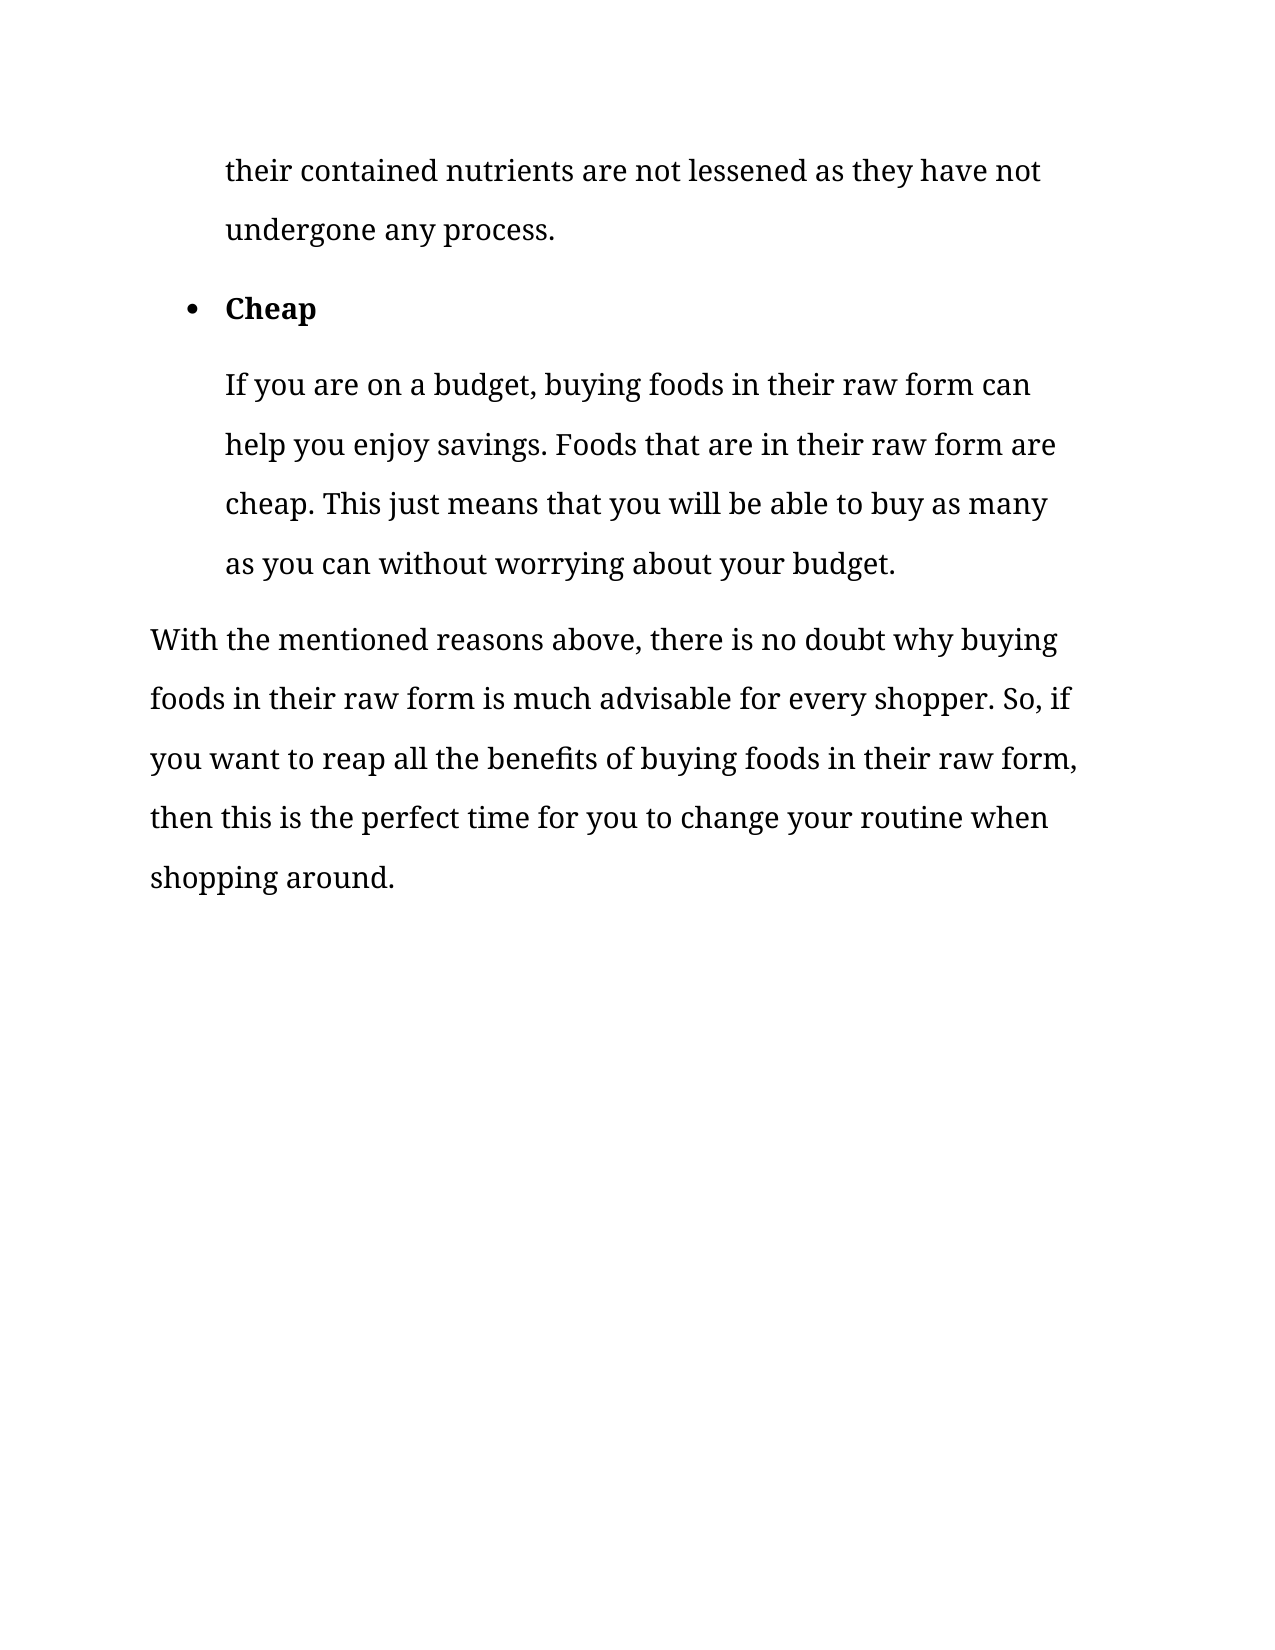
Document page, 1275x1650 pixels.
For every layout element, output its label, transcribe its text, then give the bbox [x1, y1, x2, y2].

text If you are on a budget, buying foods in their raw form can help you enjoy savings. Foods that are in their raw form are cheap. This just means that you will be able to buy as many as you can without worrying about your budget. [225, 364, 1083, 583]
subtitle Cheap [187, 288, 1133, 328]
text their contained nutrients are not lessened as they have not undergone any process. [225, 150, 1132, 249]
text With the mentioned reasons above, there is no doubt why buying foods in their raw form is much advisable for every shopper. So, if you want to reap all the benefits of buying foods in their raw form, then this is the perfect time for you to change your routine when shopping around. [150, 619, 1113, 897]
